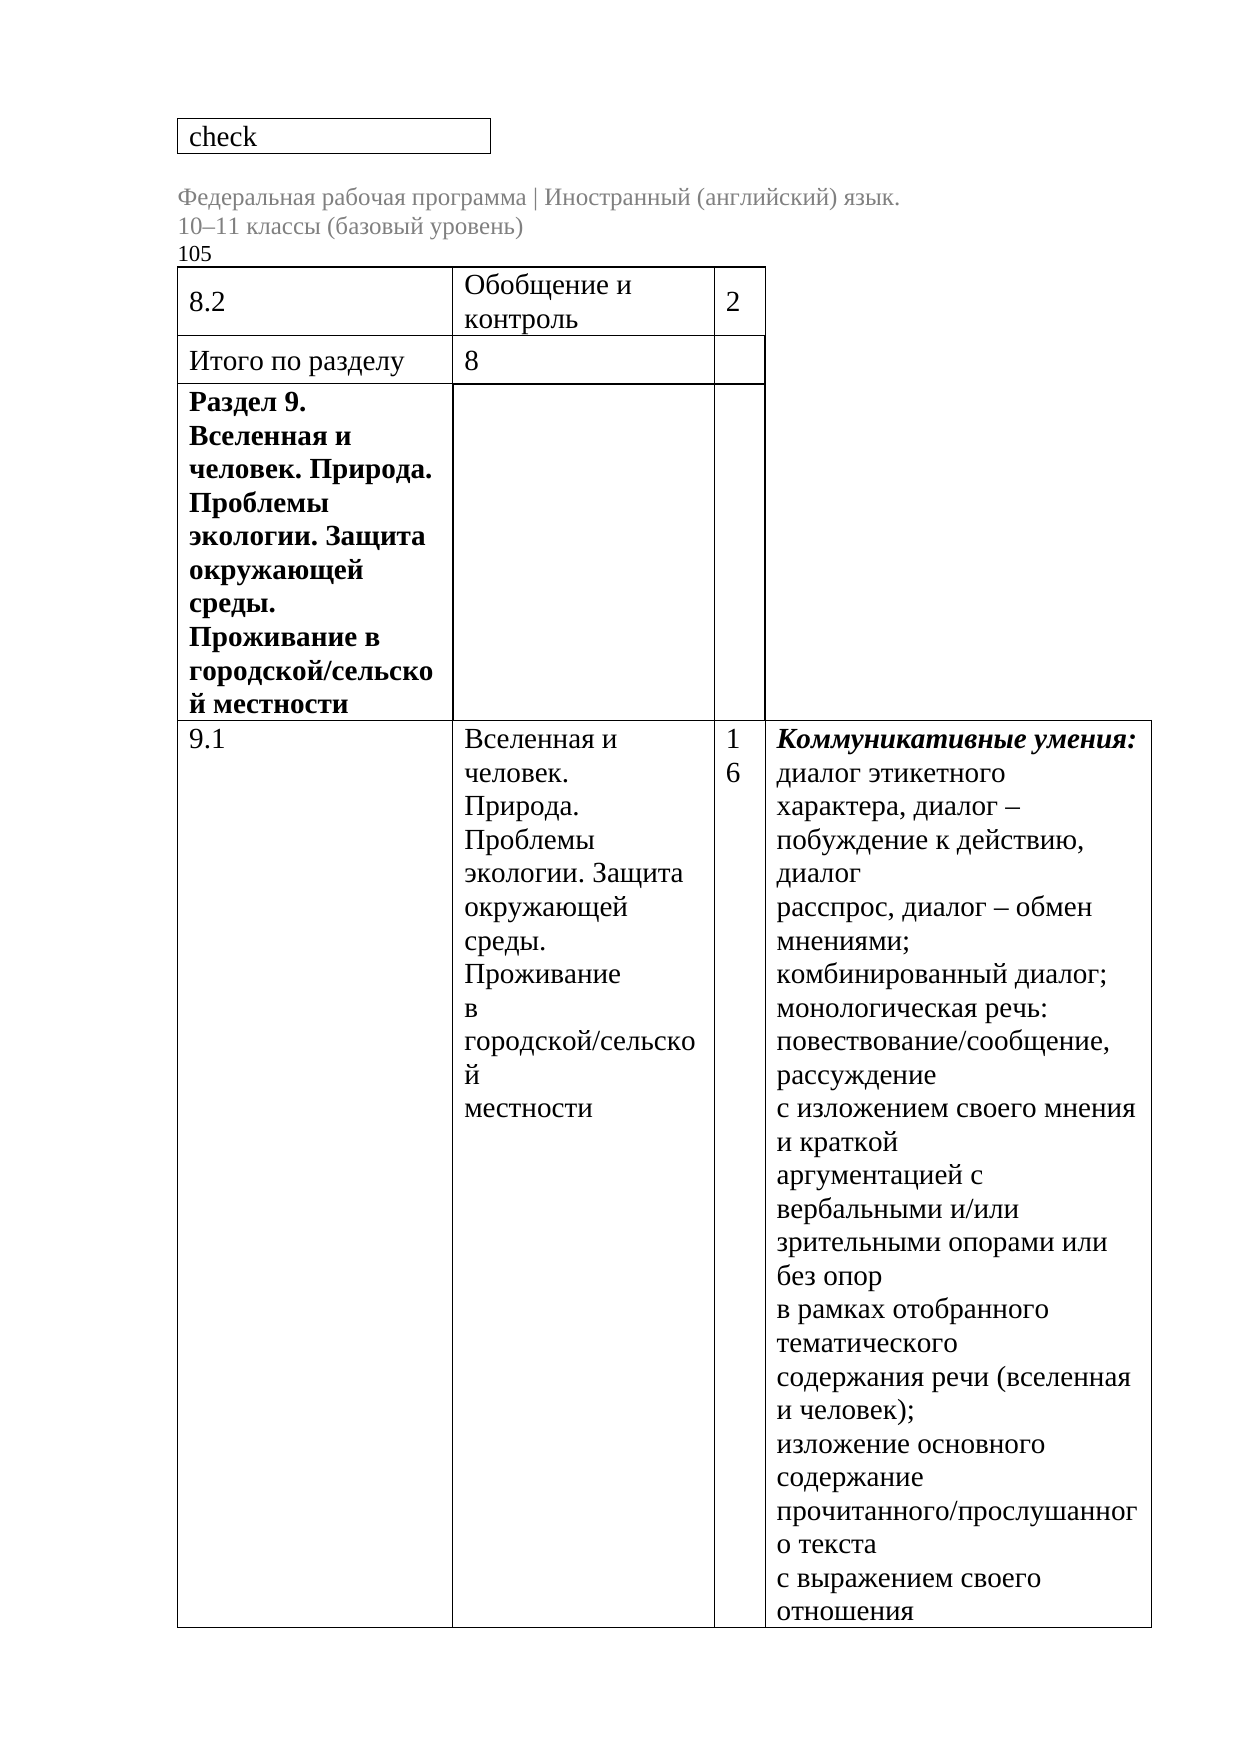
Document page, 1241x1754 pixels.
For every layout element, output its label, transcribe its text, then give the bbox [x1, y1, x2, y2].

table_header 2 [715, 268, 765, 334]
table_header Обобщение и контроль [453, 268, 714, 334]
table_cell [454, 385, 714, 720]
table_cell Раздел 9. Вселенная и человек. Природа. Проблемы экологии. Защита окружающей среды. Проживание в городской/сельской местности [178, 384, 452, 720]
table_cell [715, 385, 764, 720]
table_cell 8 [453, 336, 714, 383]
table_cell 9.1 [178, 721, 452, 1627]
text Федеральная рабочая программа | Иностранный (английский) язык. 10–11 классы (базовый уровень) 105 [177, 154, 1152, 266]
table_cell 16 [715, 721, 765, 1627]
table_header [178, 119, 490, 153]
table_cell Итого по разделу [178, 336, 452, 383]
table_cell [766, 721, 1151, 1627]
table_cell [715, 336, 764, 383]
table_header 8.2 [178, 268, 452, 334]
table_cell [453, 721, 714, 1627]
